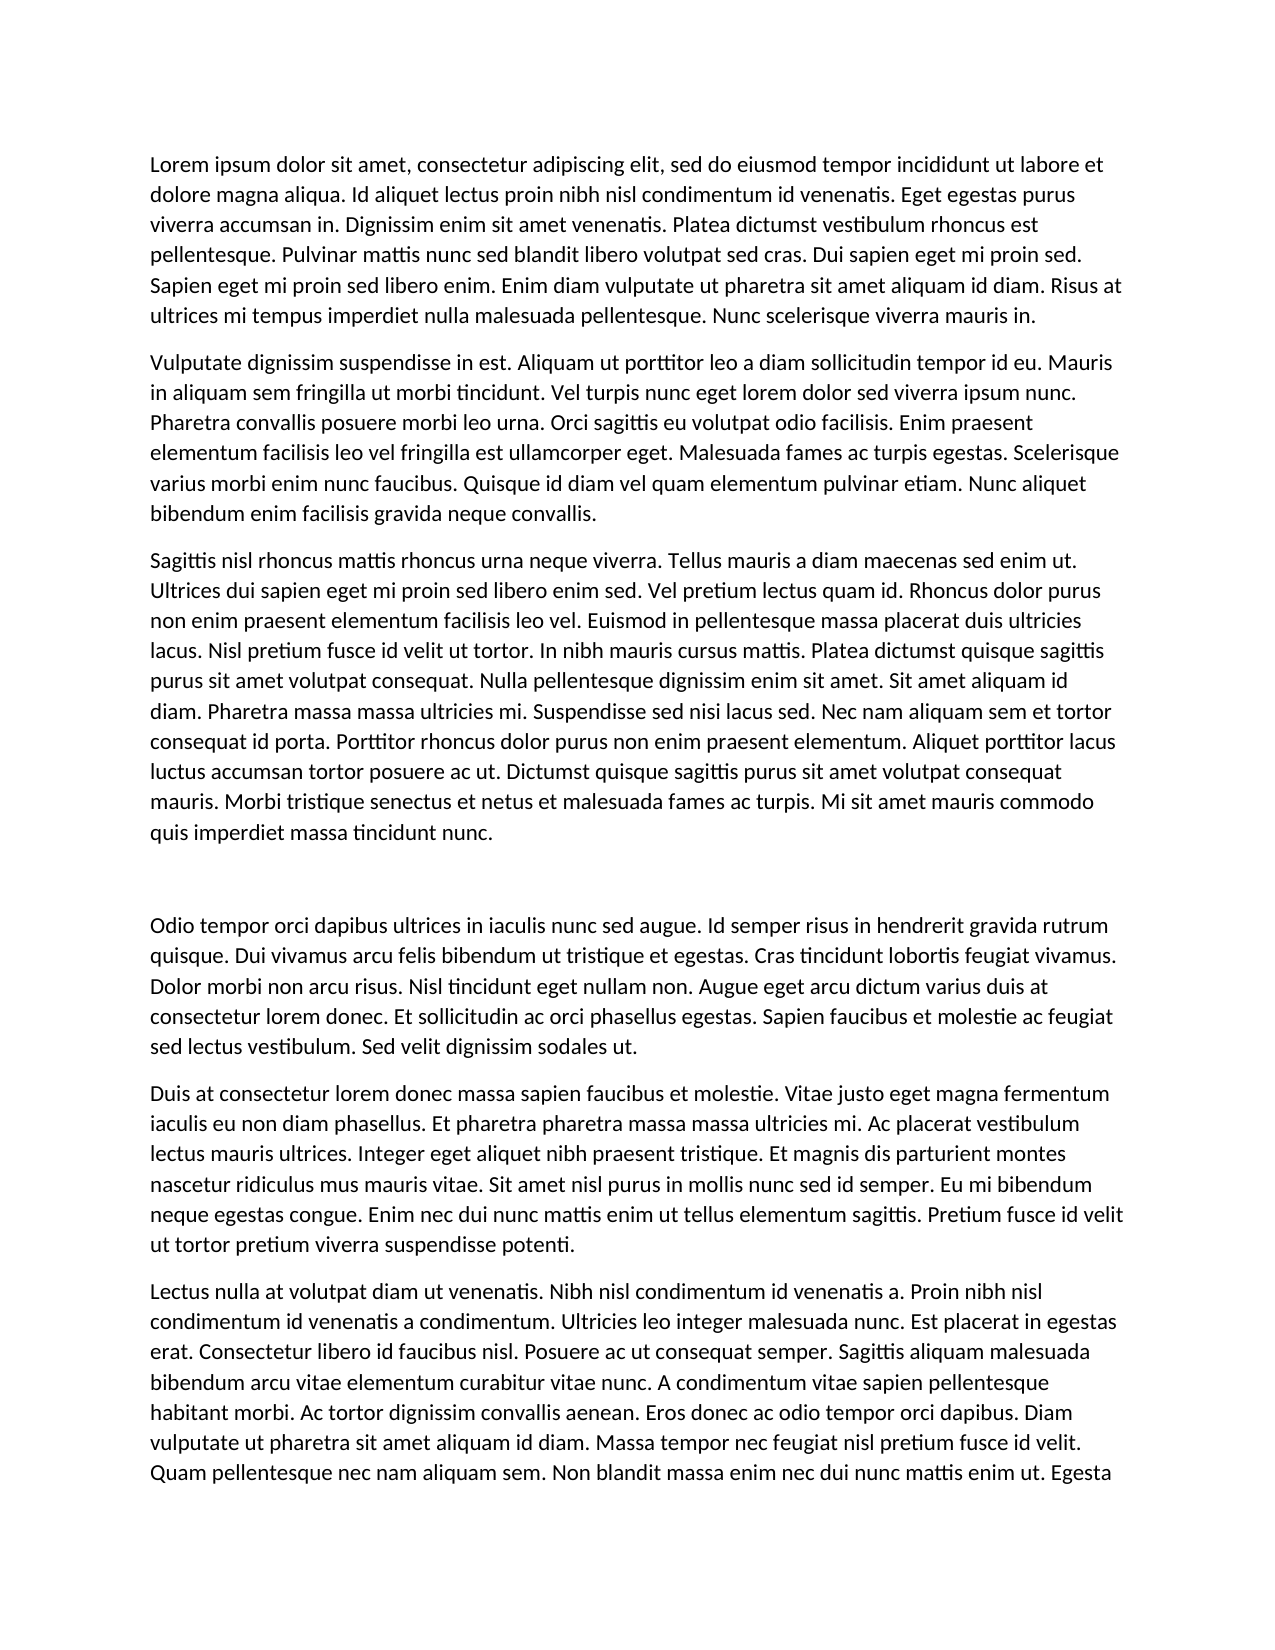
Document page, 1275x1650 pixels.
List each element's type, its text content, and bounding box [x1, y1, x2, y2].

text Odio tempor orci dapibus ultrices in iaculis nunc sed augue. Id semper risus in hendrerit gravida rutrum quisque. Dui vivamus arcu felis bibendum ut tristique et egestas. Cras tincidunt lobortis feugiat vivamus. Dolor morbi non arcu risus. Nisl tincidunt eget nullam non. Augue eget arcu dictum varius duis at consectetur lorem donec. Et sollicitudin ac orci phasellus egestas. Sapien faucibus et molestie ac feugiat sed lectus vestibulum. Sed velit dignissim sodales ut. [150, 911, 1125, 1060]
text Duis at consectetur lorem donec massa sapien faucibus et molestie. Vitae justo eget magna fermentum iaculis eu non diam phasellus. Et pharetra pharetra massa massa ultricies mi. Ac placerat vestibulum lectus mauris ultrices. Integer eget aliquet nibh praesent tristique. Et magnis dis parturient montes nascetur ridiculus mus mauris vitae. Sit amet nisl purus in mollis nunc sed id semper. Eu mi bibendum neque egestas congue. Enim nec dui nunc mattis enim ut tellus elementum sagittis. Pretium fusce id velit ut tortor pretium viverra suspendisse potenti. [150, 1079, 1125, 1258]
text Lectus nulla at volutpat diam ut venenatis. Nibh nisl condimentum id venenatis a. Proin nibh nisl condimentum id venenatis a condimentum. Ultricies leo integer malesuada nunc. Est placerat in egestas erat. Consectetur libero id faucibus nisl. Posuere ac ut consequat semper. Sagittis aliquam malesuada bibendum arcu vitae elementum curabitur vitae nunc. A condimentum vitae sapien pellentesque habitant morbi. Ac tortor dignissim convallis aenean. Eros donec ac odio tempor orci dapibus. Diam vulputate ut pharetra sit amet aliquam id diam. Massa tempor nec feugiat nisl pretium fusce id velit. Quam pellentesque nec nam aliquam sem. Non blandit massa enim nec dui nunc mattis enim ut. Egesta [150, 1277, 1125, 1486]
text Vulputate dignissim suspendisse in est. Aliquam ut porttitor leo a diam sollicitudin tempor id eu. Mauris in aliquam sem fringilla ut morbi tincidunt. Vel turpis nunc eget lorem dolor sed viverra ipsum nunc. Pharetra convallis posuere morbi leo urna. Orci sagittis eu volutpat odio facilisis. Enim praesent elementum facilisis leo vel fringilla est ullamcorper eget. Malesuada fames ac turpis egestas. Scelerisque varius morbi enim nunc faucibus. Quisque id diam vel quam elementum pulvinar etiam. Nunc aliquet bibendum enim facilisis gravida neque convallis. [150, 348, 1125, 527]
text Sagittis nisl rhoncus mattis rhoncus urna neque viverra. Tellus mauris a diam maecenas sed enim ut. Ultrices dui sapien eget mi proin sed libero enim sed. Vel pretium lectus quam id. Rhoncus dolor purus non enim praesent elementum facilisis leo vel. Euismod in pellentesque massa placerat duis ultricies lacus. Nisl pretium fusce id velit ut tortor. In nibh mauris cursus mattis. Platea dictumst quisque sagittis purus sit amet volutpat consequat. Nulla pellentesque dignissim enim sit amet. Sit amet aliquam id diam. Pharetra massa massa ultricies mi. Suspendisse sed nisi lacus sed. Nec nam aliquam sem et tortor consequat id porta. Porttitor rhoncus dolor purus non enim praesent elementum. Aliquet porttitor lacus luctus accumsan tortor posuere ac ut. Dictumst quisque sagittis purus sit amet volutpat consequat mauris. Morbi tristique senectus et netus et malesuada fames ac turpis. Mi sit amet mauris commodo quis imperdiet massa tincidunt nunc. [150, 546, 1125, 846]
text Lorem ipsum dolor sit amet, consectetur adipiscing elit, sed do eiusmod tempor incididunt ut labore et dolore magna aliqua. Id aliquet lectus proin nibh nisl condimentum id venenatis. Eget egestas purus viverra accumsan in. Dignissim enim sit amet venenatis. Platea dictumst vestibulum rhoncus est pellentesque. Pulvinar mattis nunc sed blandit libero volutpat sed cras. Dui sapien eget mi proin sed. Sapien eget mi proin sed libero enim. Enim diam vulputate ut pharetra sit amet aliquam id diam. Risus at ultrices mi tempus imperdiet nulla malesuada pellentesque. Nunc scelerisque viverra mauris in. [150, 150, 1125, 329]
